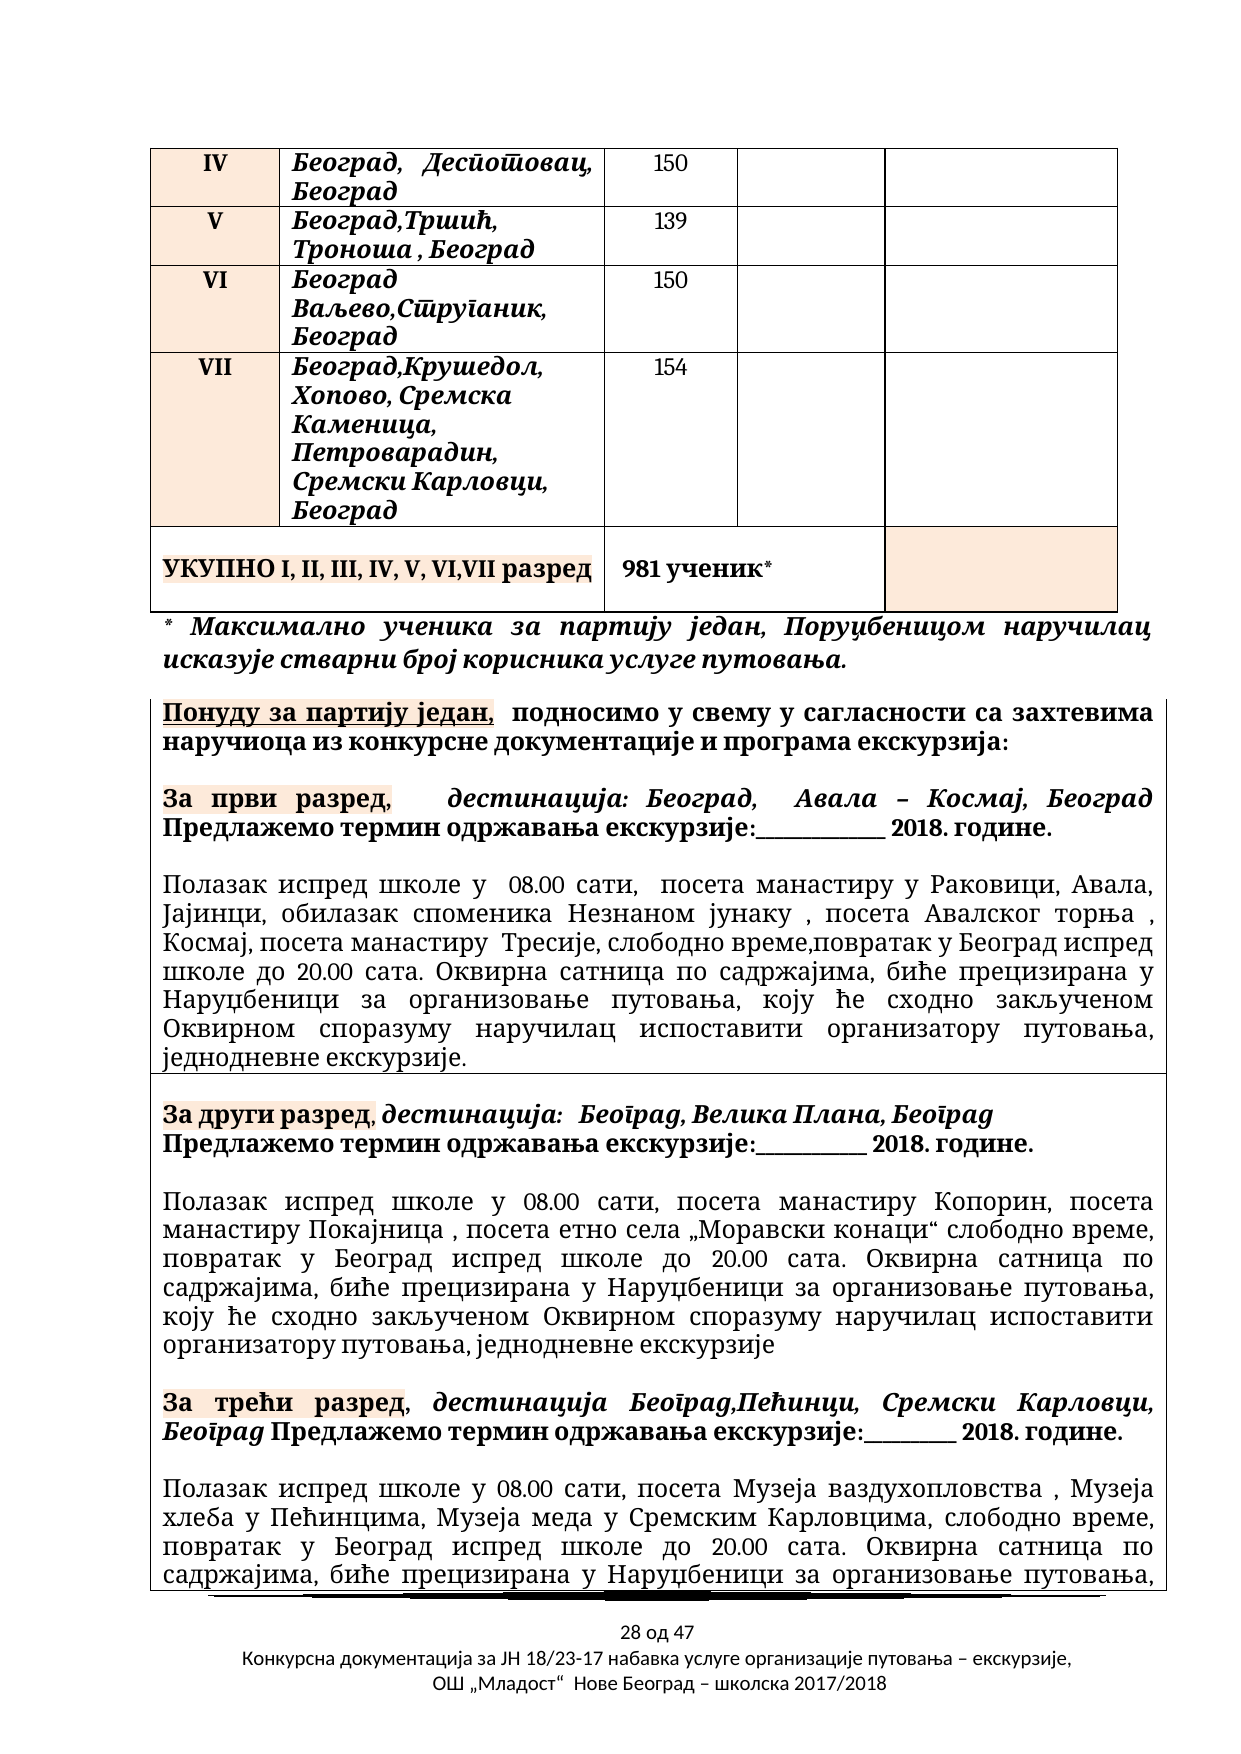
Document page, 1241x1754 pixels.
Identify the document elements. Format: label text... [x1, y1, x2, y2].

table_cell [738, 266, 884, 352]
table_cell 154 [605, 353, 737, 526]
table_cell Београд Ваљево,Струганик, Београд [280, 266, 604, 352]
table_cell [886, 353, 1117, 526]
table_cell [886, 266, 1117, 352]
table_cell 139 [605, 207, 737, 265]
table_cell УКУПНО I, II, III, IV, V, VI,VII разред [151, 527, 604, 611]
table_cell IV [151, 149, 279, 206]
table_cell VII [151, 353, 279, 526]
table_cell VI [151, 266, 279, 352]
table_cell [738, 353, 884, 526]
table_cell [886, 149, 1117, 206]
table_cell Београд,Тршић, Троноша , Београд [280, 207, 604, 265]
table_cell [886, 207, 1117, 265]
table_cell [738, 207, 884, 265]
table_cell 150 [605, 149, 737, 206]
table_header Понуду за партију један, подносимо у свему у сагласности са захтевима наручиоца из конкурсне документације и програма екскурзија: За први разред, дестинација: Београд, Авала – Космај, Београд Предлажемо термин одржавања екскурзије:______________ 2018. године. Полазак испред школе у 08.00 сати, посета манастиру у Раковици, Авала, Јајинци, обилазак споменика Незнаном јунаку , посета Авалског торња , Космај, посета манастиру Тресије, слободно време,повратак у Београд испред школе до 20.00 сата. Оквирна сатница по садржајима, биће прецизирана у Наруџбеници за организовање путовања, коју ће сходно закљученом Оквирном споразуму наручилац испоставити организатору путовања, једнодневне екскурзије. [151, 699, 1166, 1072]
table_cell Београд, Деспотовац, Београд [280, 149, 604, 206]
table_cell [151, 1074, 1166, 1590]
table_cell Београд,Крушедол, Хопово, Сремска Каменица, Петроварадин, Сремски Карловци, Београд [280, 353, 604, 526]
table_cell V [151, 207, 279, 265]
text * Максимално ученика за партију један, Поруџбеницом наручилац исказује стварни број корисника услуге путовања. [162, 612, 1152, 674]
table_cell [738, 149, 884, 206]
table_cell 981 ученик* [605, 527, 884, 611]
table_cell [886, 527, 1117, 611]
table_cell 150 [605, 266, 737, 352]
